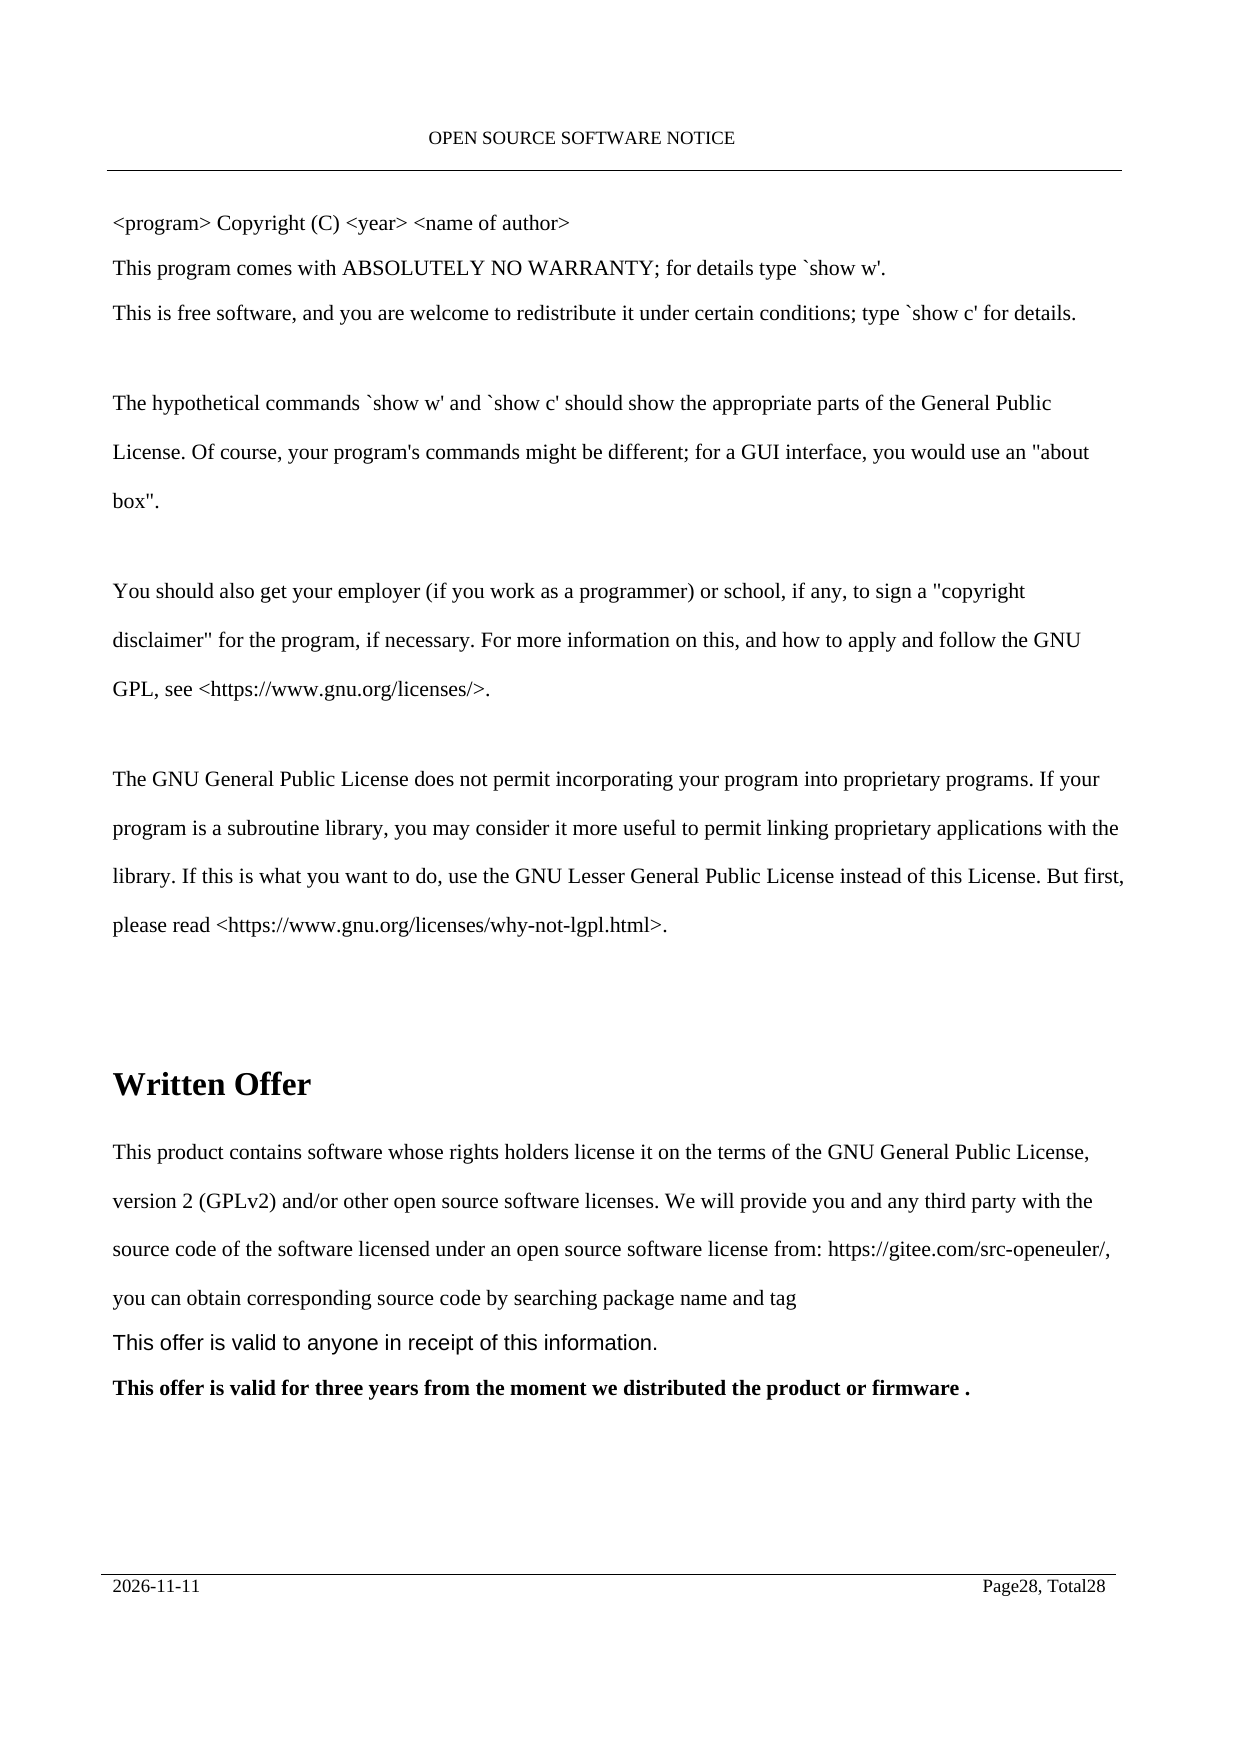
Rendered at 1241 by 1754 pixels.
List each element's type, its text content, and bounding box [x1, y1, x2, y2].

text Written Offer [112, 1051, 1128, 1116]
text This is free software, and you are welcome to redistribute it under certain conditions; type `show c' for details. [112, 297, 1128, 329]
text The hypothetical commands `show w' and `show c' should show the appropriate parts of the General Public License. Of course, your program's commands might be different; for a GUI interface, you would use an "about box". [112, 387, 1128, 517]
text The GNU General Public License does not permit incorporating your program into proprietary programs. If your program is a subroutine library, you may consider it more useful to permit linking proprietary applications with the library. If this is what you want to do, use the GNU Lesser General Public License instead of this License. But first, please read <https://www.gnu.org/licenses/why-not-lgpl.html>. [112, 762, 1128, 941]
text You should also get your employer (if you work as a programmer) or school, if any, to sign a "copyright disclaimer" for the program, if necessary. For more information on this, and how to apply and follow the GNU GPL, see <https://www.gnu.org/licenses/>. [112, 574, 1128, 704]
text This program comes with ABSOLUTELY NO WARRANTY; for details type `show w'. [112, 251, 1128, 284]
text <program> Copyright (C) <year> <name of author> [112, 206, 1128, 239]
text This offer is valid for three years from the moment we distributed the product or firmware . [112, 1372, 1128, 1404]
text This product contains software whose rights holders license it on the terms of the GNU General Public License, version 2 (GPLv2) and/or other open source software licenses. We will provide you and any third party with the source code of the software licensed under an open source software license from: https://gitee.com/src-openeuler/, you can obtain corresponding source code by searching package name and tag [112, 1135, 1128, 1314]
text This offer is valid to anyone in receipt of this information. [112, 1327, 1128, 1359]
